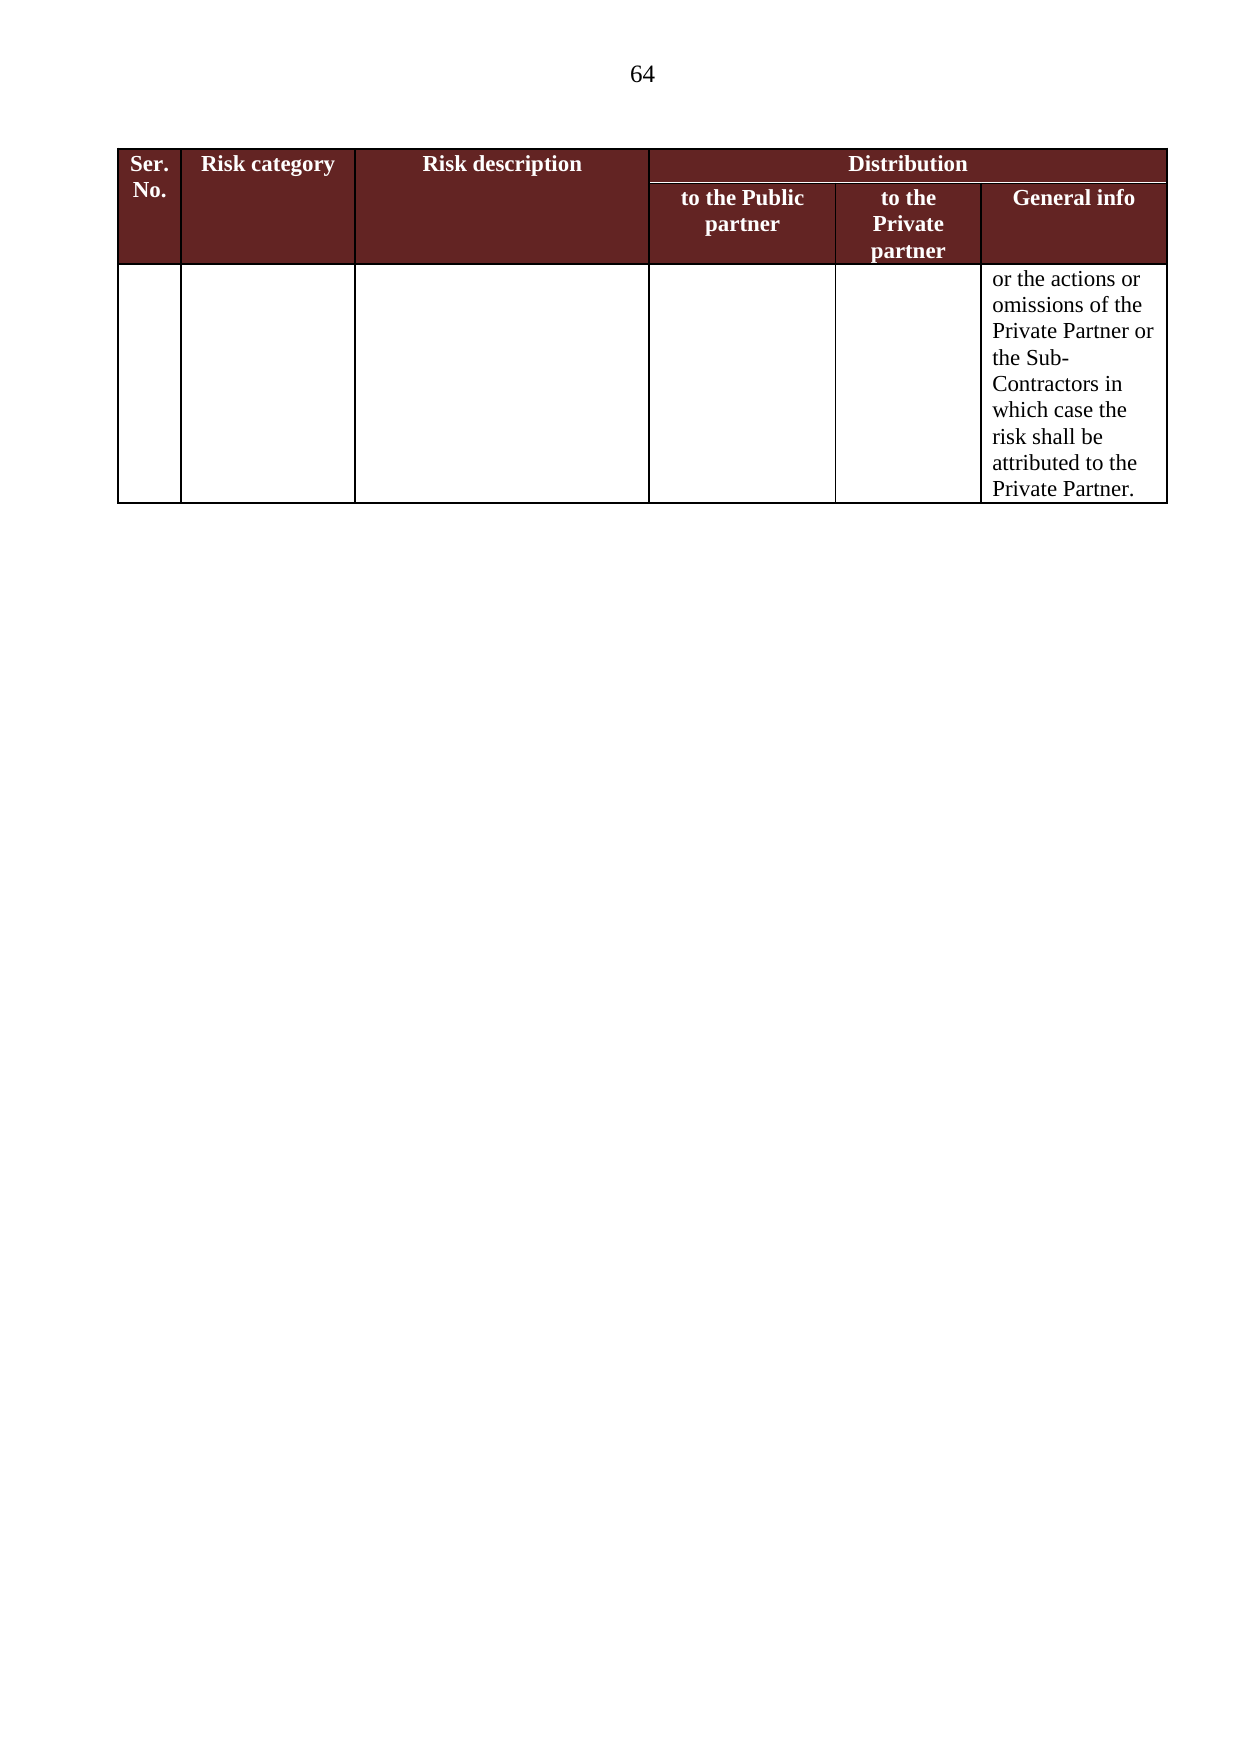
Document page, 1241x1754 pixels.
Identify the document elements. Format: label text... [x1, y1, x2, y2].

table_cell General info [982, 184, 1166, 263]
table_cell to the Private partner [836, 184, 980, 263]
table_header Risk category [182, 150, 354, 263]
table_header Ser. No. [119, 150, 180, 263]
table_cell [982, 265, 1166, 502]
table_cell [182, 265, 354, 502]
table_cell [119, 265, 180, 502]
table_header Risk description [356, 150, 648, 263]
table_cell to the Public partner [650, 184, 835, 263]
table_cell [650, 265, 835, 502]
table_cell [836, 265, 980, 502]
table_header Distribution [650, 150, 1166, 182]
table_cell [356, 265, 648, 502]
